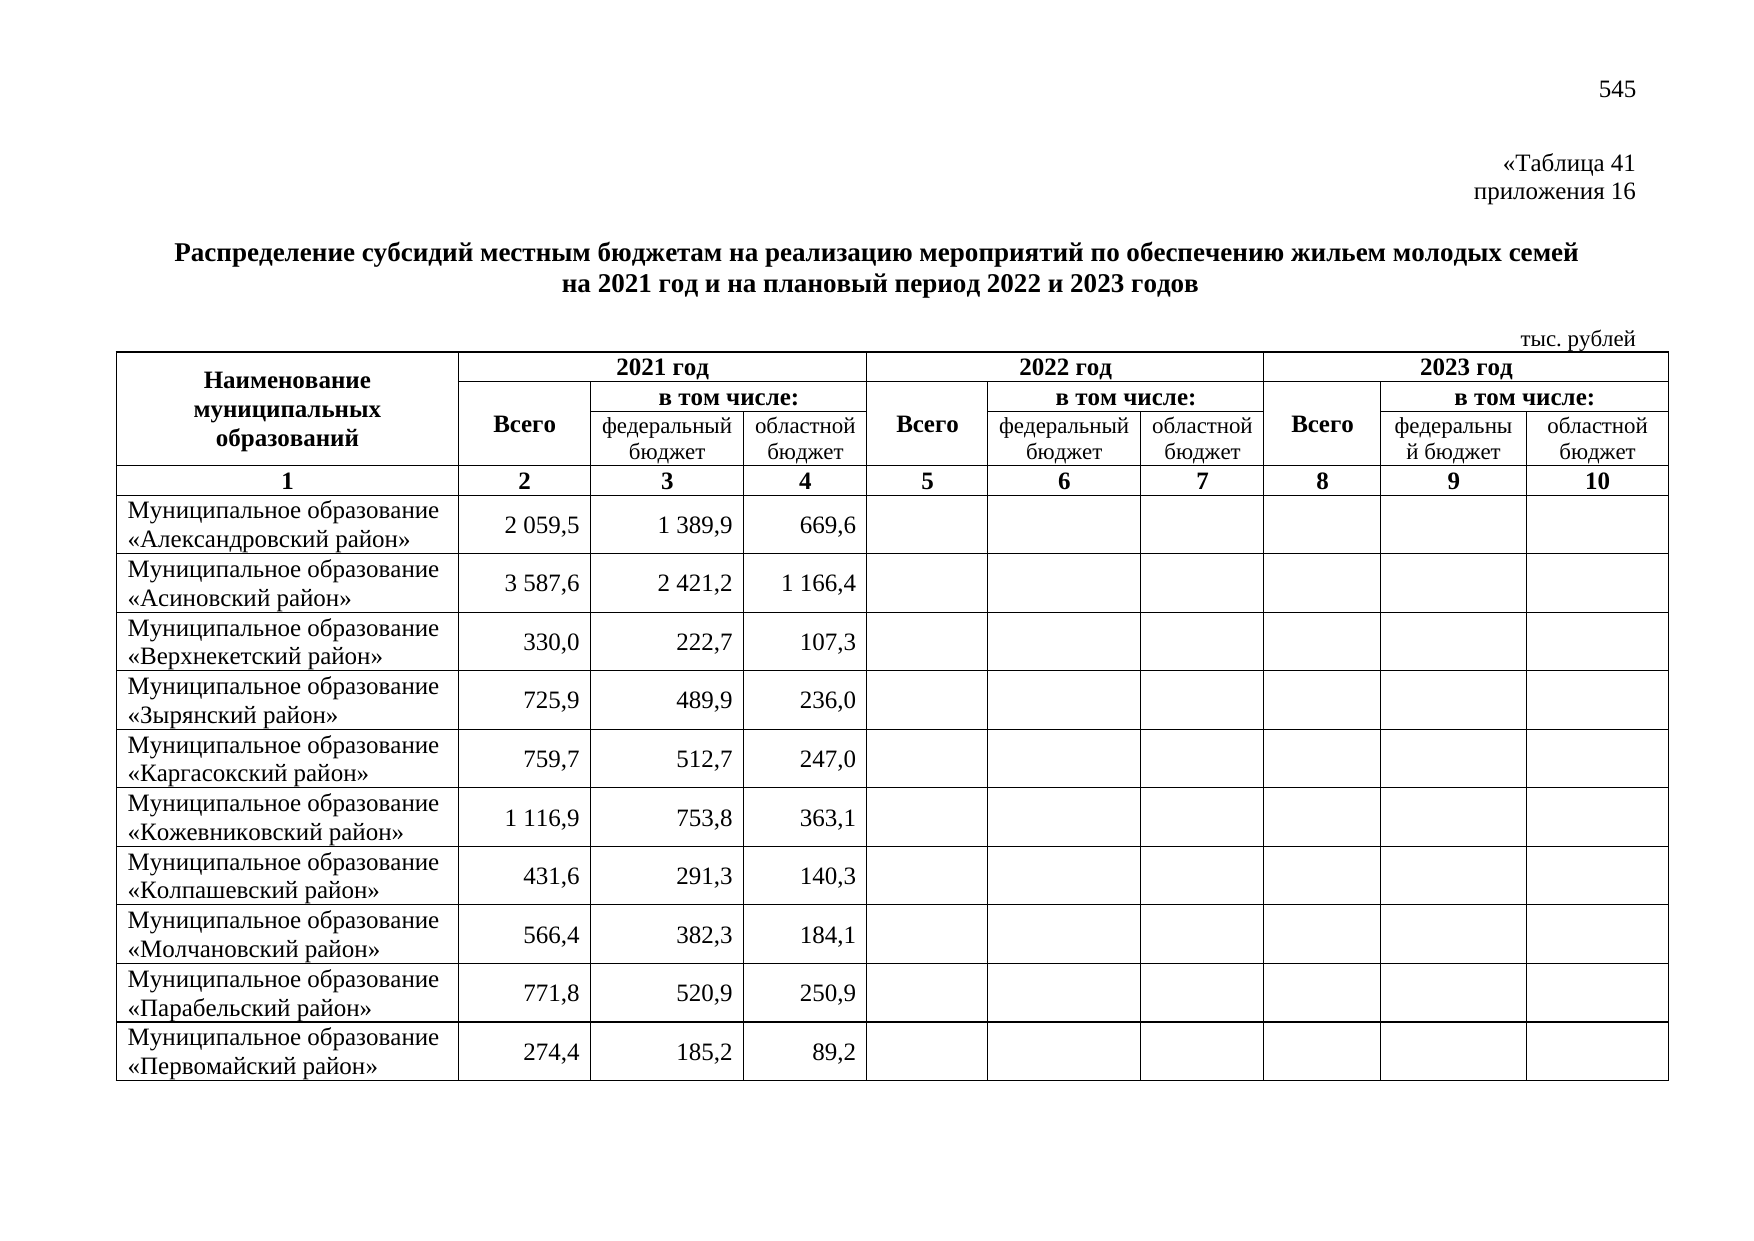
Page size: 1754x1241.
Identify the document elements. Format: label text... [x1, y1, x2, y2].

table_cell [1141, 788, 1263, 846]
table_cell [1527, 905, 1668, 963]
table_cell 274,4 [459, 1023, 590, 1080]
table_cell [1381, 1023, 1526, 1080]
table_cell 330,0 [459, 613, 590, 670]
table_cell [1381, 788, 1526, 846]
table_cell [1527, 730, 1668, 787]
table_cell [1264, 788, 1380, 846]
table_cell [1381, 847, 1526, 904]
table_cell [988, 554, 1140, 612]
table_cell Муниципальное образование «Колпашевский район» [117, 847, 458, 904]
table_cell 566,4 [459, 905, 590, 963]
table_header Наименование муниципальных образований [117, 353, 458, 465]
table_cell [867, 788, 987, 846]
table_cell [988, 613, 1140, 670]
table_cell Муниципальное образование «Асиновский район» [117, 554, 458, 612]
table_cell 4 [744, 466, 866, 494]
table_cell 6 [988, 466, 1140, 494]
table_cell [1381, 554, 1526, 612]
table_header 2021 год [459, 353, 866, 381]
table_cell [1264, 964, 1380, 1021]
table_cell [1141, 671, 1263, 729]
table_cell [1527, 671, 1668, 729]
table_cell 222,7 [591, 613, 743, 670]
table_cell [1381, 671, 1526, 729]
table_cell 2 059,5 [459, 496, 590, 553]
table_cell [1141, 496, 1263, 553]
table_cell Муниципальное образование «Александровский район» [117, 496, 458, 553]
table_cell [867, 964, 987, 1021]
table_cell федеральный бюджет [1381, 412, 1526, 465]
table_cell [1381, 905, 1526, 963]
table_cell [988, 496, 1140, 553]
table_cell 759,7 [459, 730, 590, 787]
table_cell 669,6 [744, 496, 866, 553]
table_cell [1264, 496, 1380, 553]
table_cell 1 116,9 [459, 788, 590, 846]
table_cell 382,3 [591, 905, 743, 963]
table_cell [1141, 554, 1263, 612]
table_cell 3 587,6 [459, 554, 590, 612]
table_cell областной бюджет [1141, 412, 1263, 465]
table_cell [867, 730, 987, 787]
table_cell Всего [867, 382, 987, 465]
table_cell [988, 1023, 1140, 1080]
table_cell в том числе: [591, 382, 866, 411]
table_cell [988, 730, 1140, 787]
table_cell [1141, 730, 1263, 787]
table_cell [867, 847, 987, 904]
table_cell [988, 671, 1140, 729]
table_cell 89,2 [744, 1023, 866, 1080]
table_cell [1141, 905, 1263, 963]
table_cell [988, 847, 1140, 904]
table_cell Муниципальное образование «Зырянский район» [117, 671, 458, 729]
table_cell в том числе: [988, 382, 1263, 411]
table_cell 512,7 [591, 730, 743, 787]
table_cell 291,3 [591, 847, 743, 904]
table_cell 489,9 [591, 671, 743, 729]
table_cell [1527, 847, 1668, 904]
table_cell Муниципальное образование «Парабельский район» [117, 964, 458, 1021]
table_cell Муниципальное образование «Кожевниковский район» [117, 788, 458, 846]
table_cell 771,8 [459, 964, 590, 1021]
table_cell [1527, 788, 1668, 846]
table_cell 725,9 [459, 671, 590, 729]
table_cell Муниципальное образование «Молчановский район» [117, 905, 458, 963]
table_cell 247,0 [744, 730, 866, 787]
table_cell [1527, 554, 1668, 612]
table_cell 250,9 [744, 964, 866, 1021]
table_cell 431,6 [459, 847, 590, 904]
table_cell Муниципальное образование «Первомайский район» [117, 1023, 458, 1080]
table_cell 107,3 [744, 613, 866, 670]
table_cell [1264, 554, 1380, 612]
table_cell 9 [1381, 466, 1526, 494]
text приложения 16 [128, 176, 1636, 205]
table_cell [1264, 847, 1380, 904]
text на 2021 год и на плановый период 2022 и 2023 годов [118, 267, 1636, 299]
table_cell [1141, 1023, 1263, 1080]
table_cell [1527, 613, 1668, 670]
table_cell 1 389,9 [591, 496, 743, 553]
table_cell [1527, 964, 1668, 1021]
text Распределение субсидий местным бюджетам на реализацию мероприятий по обеспечению жильем молодых семей [118, 236, 1636, 267]
table_cell [988, 788, 1140, 846]
table_cell [1381, 613, 1526, 670]
table_cell 3 [591, 466, 743, 494]
table_cell [1264, 1023, 1380, 1080]
table_cell [1264, 613, 1380, 670]
table_cell 5 [867, 466, 987, 494]
table_cell Муниципальное образование «Верхнекетский район» [117, 613, 458, 670]
table_cell 2 [459, 466, 590, 494]
table_cell областной бюджет [744, 412, 866, 465]
table_cell 2 421,2 [591, 554, 743, 612]
table_cell Муниципальное образование «Каргасокский район» [117, 730, 458, 787]
table_cell 185,2 [591, 1023, 743, 1080]
table_cell [867, 554, 987, 612]
text тыс. рублей [118, 325, 1636, 351]
text «Таблица 41 [128, 148, 1636, 176]
table_cell [988, 905, 1140, 963]
table_cell 7 [1141, 466, 1263, 494]
table_cell [1141, 613, 1263, 670]
table_cell [1264, 671, 1380, 729]
table_cell 10 [1527, 466, 1668, 494]
table_cell [867, 905, 987, 963]
table_cell областной бюджет [1527, 412, 1668, 465]
table_cell [867, 671, 987, 729]
table_cell [1264, 905, 1380, 963]
table_header 2023 год [1264, 353, 1668, 381]
table_cell федеральный бюджет [988, 412, 1140, 465]
table_cell [1381, 496, 1526, 553]
table_cell Всего [1264, 382, 1380, 465]
table_cell 8 [1264, 466, 1380, 494]
table_cell [1264, 730, 1380, 787]
table_cell 363,1 [744, 788, 866, 846]
table_cell [1141, 847, 1263, 904]
table_header 2022 год [867, 353, 1263, 381]
table_cell [1527, 496, 1668, 553]
table_cell 1 [117, 466, 458, 494]
table_cell 236,0 [744, 671, 866, 729]
table_cell Всего [459, 382, 590, 465]
table_cell [1381, 964, 1526, 1021]
table_cell федеральный бюджет [591, 412, 743, 465]
table_cell 140,3 [744, 847, 866, 904]
table_cell 184,1 [744, 905, 866, 963]
table_cell [1527, 1023, 1668, 1080]
table_cell [1381, 730, 1526, 787]
table_cell 520,9 [591, 964, 743, 1021]
table_cell 1 166,4 [744, 554, 866, 612]
table_cell в том числе: [1381, 382, 1668, 411]
table_cell [867, 496, 987, 553]
table_cell 753,8 [591, 788, 743, 846]
table_cell [867, 1023, 987, 1080]
table_cell [988, 964, 1140, 1021]
table_cell [867, 613, 987, 670]
table_cell [1141, 964, 1263, 1021]
